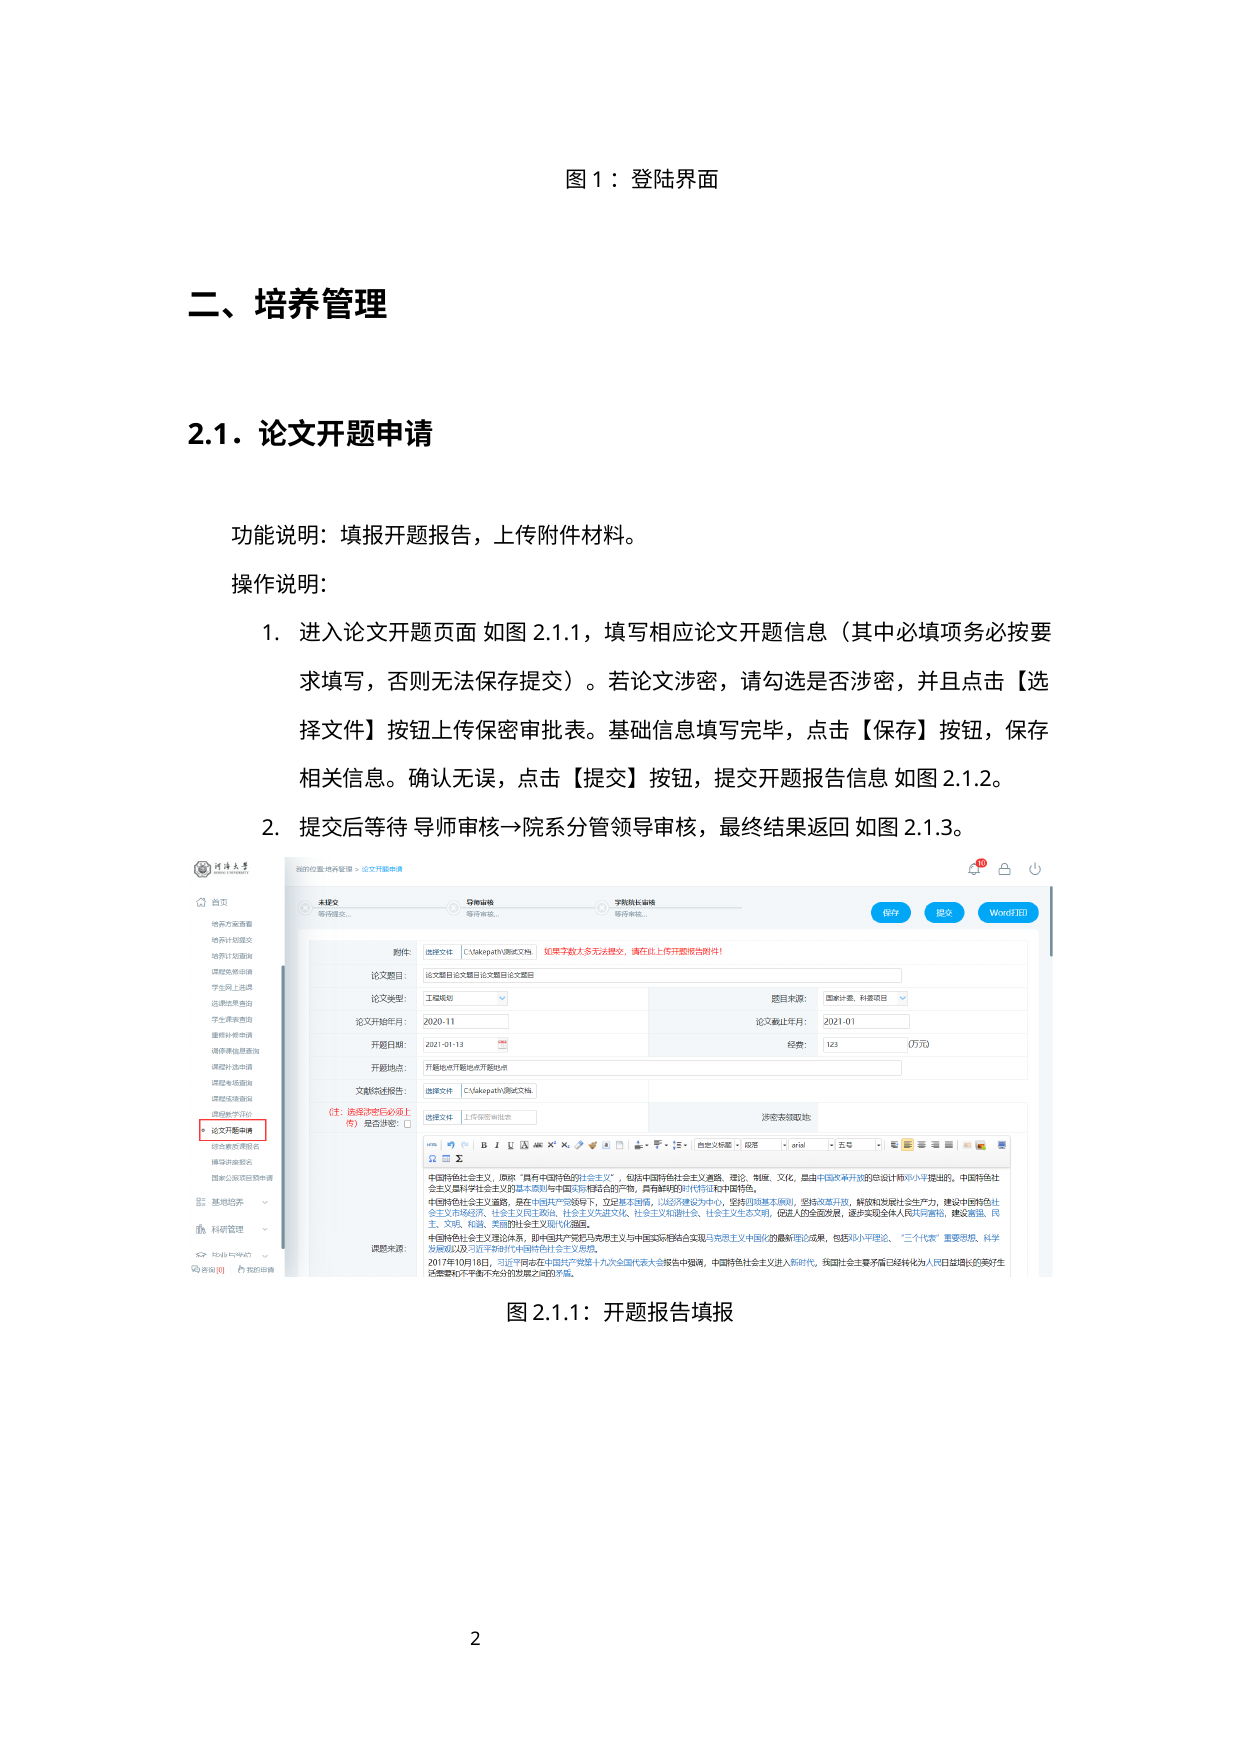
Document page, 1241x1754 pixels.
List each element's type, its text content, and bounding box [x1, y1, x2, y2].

text 操作说明： [187, 566, 1053, 599]
subtitle 2.1．论文开题申请 [187, 399, 1053, 464]
list 进入论文开题页面 如图2.1.1，填写相应论文开题信息（其中必填项务必按要求填写，否则无法保存提交）。若论文涉密，请勾选是否涉密，并且点击【选择文件】按钮上传保密审批表。基础信息填写完毕，点击【保存】按钮，保存相关信息。确认无误，点击【提交】按钮，提交开题报告信息 如图2.1.2。 [261, 615, 1053, 793]
picture [187, 857, 1053, 1277]
text 功能说明：填报开题报告，上传附件材料。 [187, 518, 1053, 551]
subtitle 二、培养管理 [187, 270, 1053, 335]
text 图1 ：登陆界面 [187, 162, 1053, 194]
text 图2.1.1：开题报告填报 [187, 1295, 1053, 1327]
list 提交后等待 导师审核→院系分管领导审核，最终结果返回 如图2.1.3。 [261, 809, 1053, 842]
